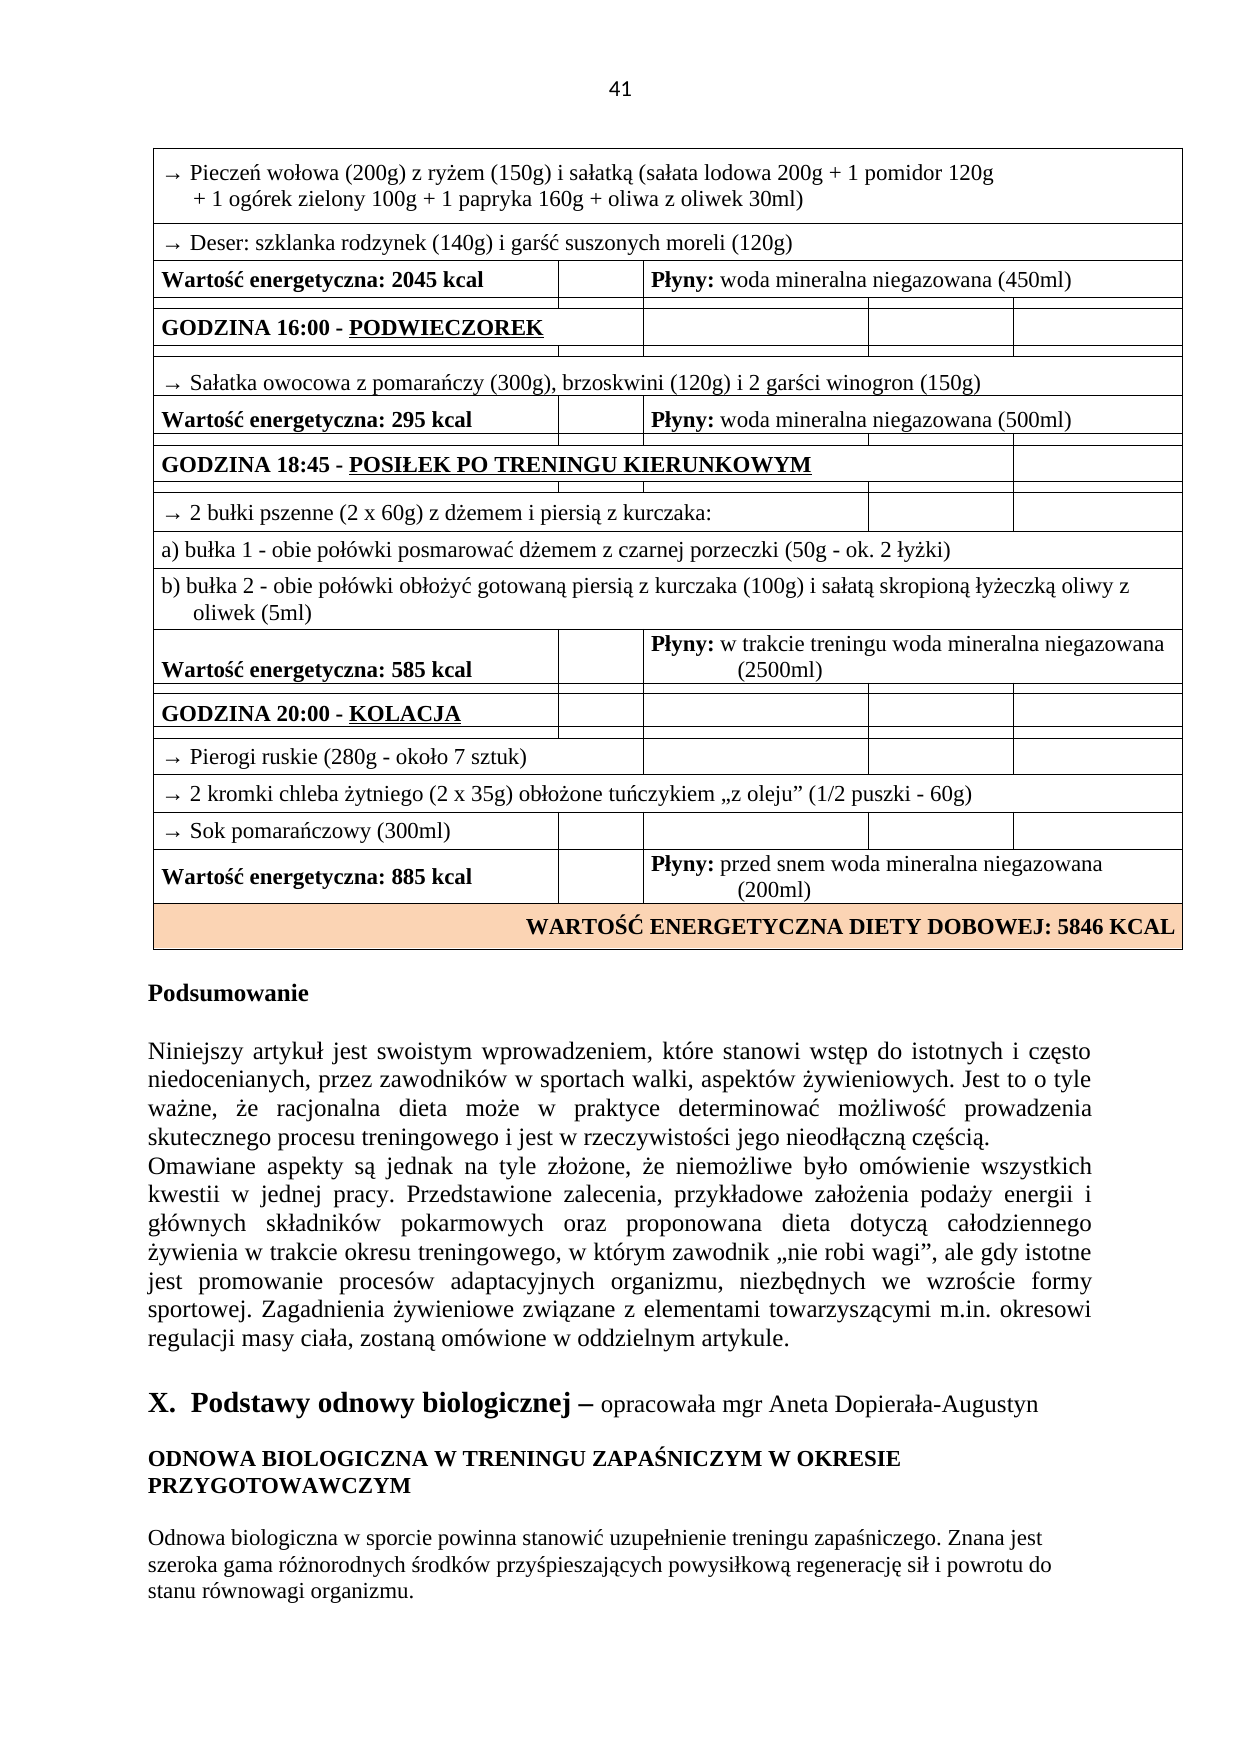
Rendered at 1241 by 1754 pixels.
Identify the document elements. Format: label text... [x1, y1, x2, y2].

table_cell [644, 739, 868, 774]
table_cell [559, 396, 643, 433]
table_cell GODZINA 20:00 - KOLACJA [154, 694, 558, 726]
table_cell [154, 482, 558, 492]
table_cell [869, 739, 1013, 774]
text Niniejszy artykuł jest swoistym wprowadzeniem, które stanowi wstęp do istotnych i często niedocenianych, przez zawodników w sportach walki, aspektów żywieniowych. Jest to o tyle ważne, że racjonalna dieta może w praktyce determinować możliwość prowadzenia skutecznego procesu treningowego i jest w rzeczywistości jego nieodłączną częścią. [148, 1036, 1093, 1151]
table_cell [154, 727, 558, 738]
table_cell [1014, 482, 1182, 492]
table_cell → Sałatka owocowa z pomarańczy (300g), brzoskwini (120g) i 2 garści winogron (150g) [154, 357, 1182, 395]
table_cell [1014, 434, 1182, 445]
text Podsumowanie [148, 978, 1093, 1007]
table_cell [559, 694, 643, 726]
table_cell [869, 493, 1013, 531]
table_cell [559, 261, 643, 297]
table_cell [644, 694, 868, 726]
table_cell [1014, 309, 1182, 345]
table_cell Płyny: przed snem woda mineralna niegazowana (200ml) [644, 850, 1182, 902]
table_cell [869, 298, 1013, 308]
table_cell → 2 bułki pszenne (2 x 60g) z dżemem i piersią z kurczaka: [154, 493, 868, 531]
table_cell [559, 813, 643, 849]
table_cell [559, 482, 643, 492]
table_cell [1014, 684, 1182, 693]
table_cell [644, 813, 868, 849]
table_cell [1014, 493, 1182, 531]
table_cell [559, 727, 643, 738]
text ODNOWA BIOLOGICZNA W TRENINGU ZAPAŚNICZYM W OKRESIE PRZYGOTOWAWCZYM [148, 1445, 1093, 1498]
table_cell [1014, 739, 1182, 774]
table_cell [644, 684, 868, 693]
table_cell [559, 346, 643, 356]
table_cell [1014, 694, 1182, 726]
table_cell [559, 850, 643, 902]
table_cell [869, 346, 1013, 356]
table_cell → Sok pomarańczowy (300ml) [154, 813, 558, 849]
table_cell [1014, 813, 1182, 849]
table_cell [559, 684, 643, 693]
table_cell WARTOŚĆ ENERGETYCZNA DIETY DOBOWEJ: 5846 KCAL [154, 904, 1182, 948]
table_cell [1014, 346, 1182, 356]
table_cell [869, 309, 1013, 345]
text X. Podstawy odnowy biologicznej – opracowała mgr Aneta Dopierała-Augustyn [148, 1386, 1093, 1419]
table_cell [644, 346, 868, 356]
table_cell GODZINA 18:45 - POSIŁEK PO TRENINGU KIERUNKOWYM [154, 446, 1013, 481]
table_cell Wartość energetyczna: 885 kcal [154, 850, 558, 902]
table_cell → Deser: szklanka rodzynek (140g) i garść suszonych moreli (120g) [154, 224, 1182, 260]
table_cell [869, 727, 1013, 738]
table_cell Płyny: woda mineralna niegazowana (500ml) [644, 396, 1182, 433]
table_cell [154, 298, 558, 308]
table_cell GODZINA 16:00 - PODWIECZOREK [154, 309, 643, 345]
table_cell [644, 434, 868, 445]
table_cell [644, 482, 868, 492]
table_cell [869, 434, 1013, 445]
table_cell [559, 434, 643, 445]
table_cell [559, 298, 643, 308]
text Odnowa biologiczna w sporcie powinna stanowić uzupełnienie treningu zapaśniczego. Znana jest szeroka gama różnorodnych środków przyśpieszających powysiłkową regenerację sił i powrotu do stanu równowagi organizmu. [148, 1524, 1093, 1603]
table_cell [154, 346, 558, 356]
table_cell → 2 kromki chleba żytniego (2 x 35g) obłożone tuńczykiem „z oleju” (1/2 puszki - 60g) [154, 775, 1182, 812]
table_cell [1014, 727, 1182, 738]
table_cell [154, 684, 558, 693]
table_cell → Pierogi ruskie (280g - około 7 sztuk) [154, 739, 643, 774]
table_cell Płyny: w trakcie treningu woda mineralna niegazowana (2500ml) [644, 630, 1182, 682]
table_cell [154, 434, 558, 445]
table_cell [1014, 446, 1182, 481]
table_cell Wartość energetyczna: 295 kcal [154, 396, 558, 433]
table_cell [869, 482, 1013, 492]
table_cell [869, 813, 1013, 849]
table_cell → Pieczeń wołowa (200g) z ryżem (150g) i sałatką (sałata lodowa 200g + 1 pomidor 120g + 1 ogórek zielony 100g + 1 papryka 160g + oliwa z oliwek 30ml) [154, 149, 1182, 222]
table_cell [559, 630, 643, 682]
table_cell [644, 298, 868, 308]
table_cell b) bułka 2 - obie połówki obłożyć gotowaną piersią z kurczaka (100g) i sałatą skropioną łyżeczką oliwy z oliwek (5ml) [154, 569, 1182, 629]
table_cell a) bułka 1 - obie połówki posmarować dżemem z czarnej porzeczki (50g - ok. 2 łyżki) [154, 532, 1182, 567]
table_cell [1014, 298, 1182, 308]
table_cell [869, 684, 1013, 693]
text Omawiane aspekty są jednak na tyle złożone, że niemożliwe było omówienie wszystkich kwestii w jednej pracy. Przedstawione zalecenia, przykładowe założenia podaży energii i głównych składników pokarmowych oraz proponowana dieta dotyczą całodziennego żywienia w trakcie okresu treningowego, w którym zawodnik „nie robi wagi”, ale gdy istotne jest promowanie procesów adaptacyjnych organizmu, niezbędnych we wzroście formy sportowej. Zagadnienia żywieniowe związane z elementami towarzyszącymi m.in. okresowi regulacji masy ciała, zostaną omówione w oddzielnym artykule. [148, 1151, 1093, 1352]
table_cell Płyny: woda mineralna niegazowana (450ml) [644, 261, 1182, 297]
table_cell [644, 309, 868, 345]
table_cell [869, 694, 1013, 726]
table_cell Wartość energetyczna: 585 kcal [154, 630, 558, 682]
table_cell Wartość energetyczna: 2045 kcal [154, 261, 558, 297]
table_cell [644, 727, 868, 738]
